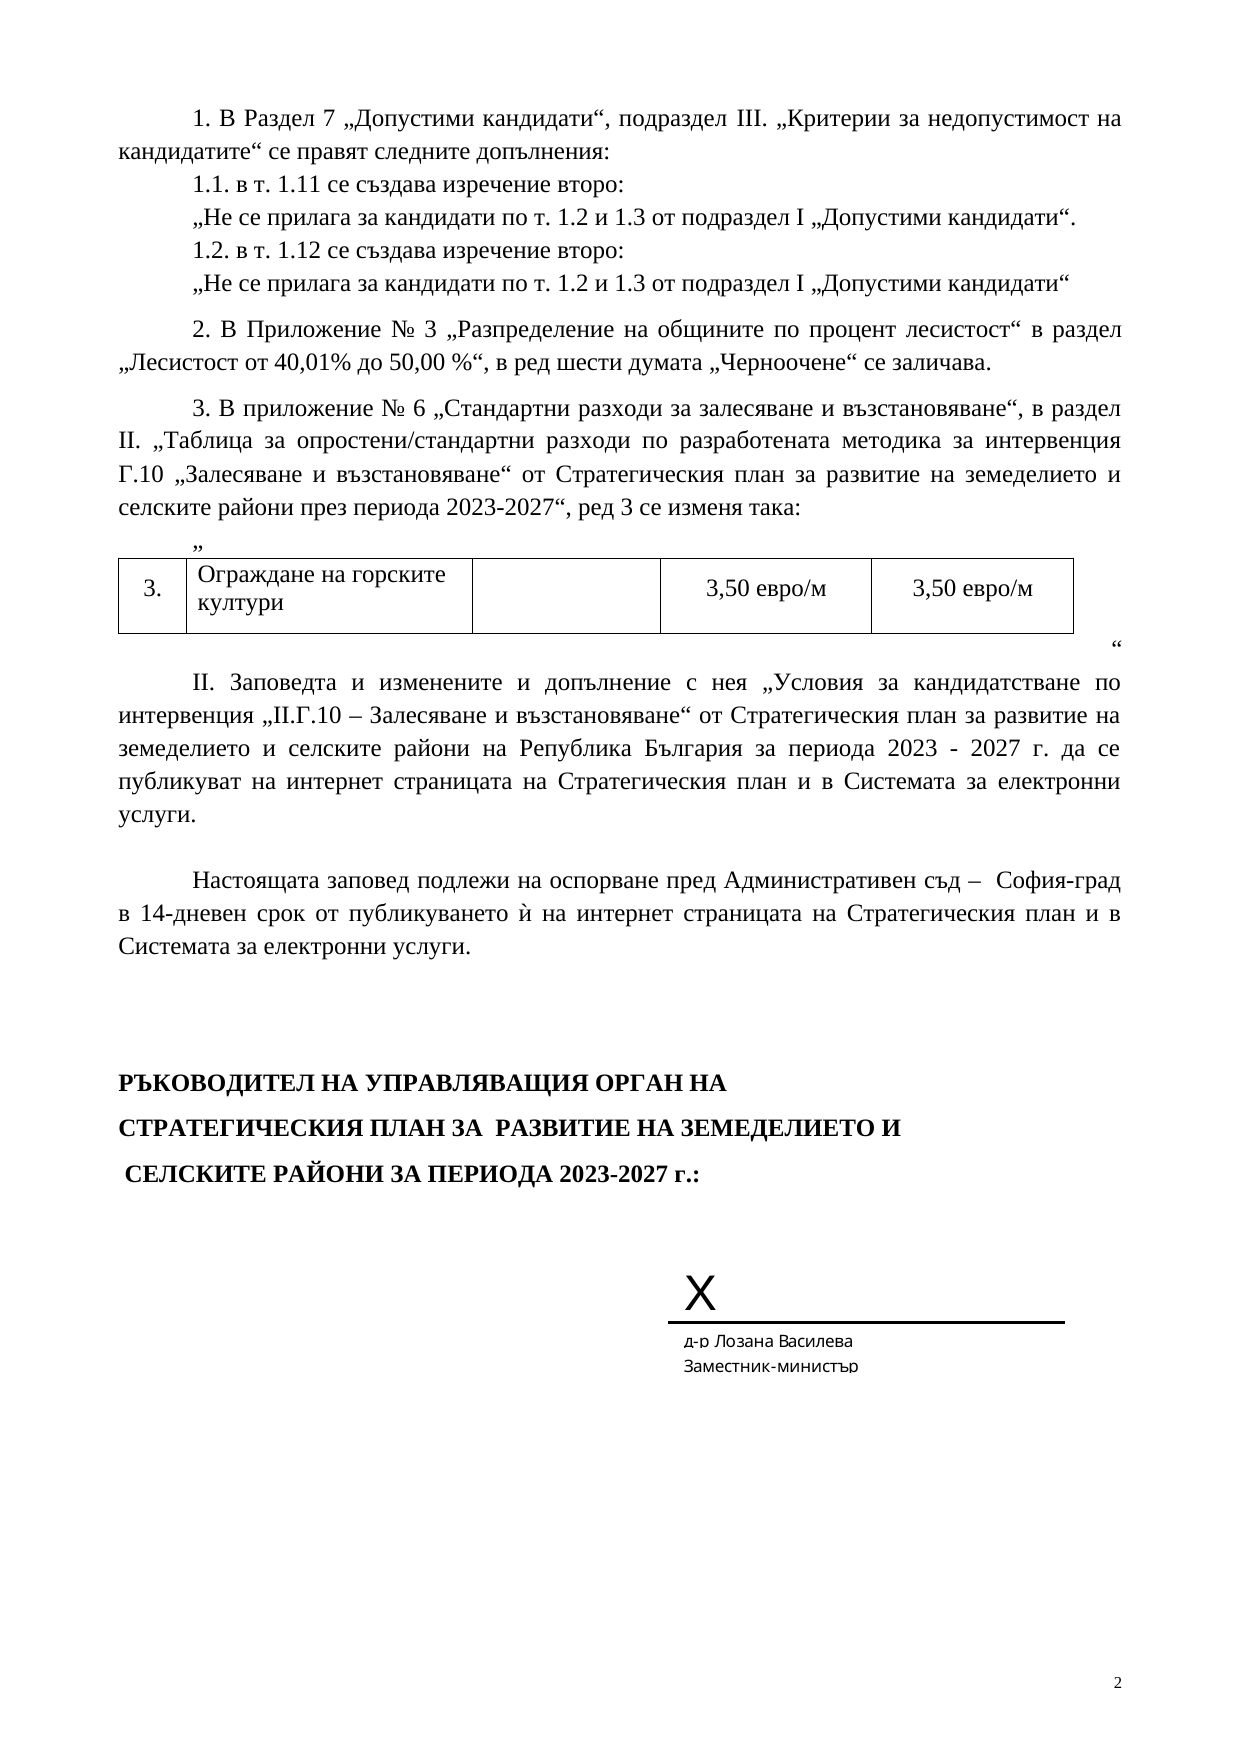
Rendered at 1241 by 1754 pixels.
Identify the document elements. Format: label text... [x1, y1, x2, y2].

table_header 3,50 евро/м [872, 559, 1073, 633]
text 1. В Раздел 7 „Допустими кандидати“, подраздел III. „Критерии за недопустимост на кандидатите“ се правят следните допълнения: [118, 103, 1122, 165]
text „ [118, 525, 1122, 553]
text „Не се прилага за кандидати по т. 1.2 и 1.3 от подраздел I „Допустими кандидати“ [118, 268, 1122, 297]
text СЕЛСКИТЕ РАЙОНИ ЗА ПЕРИОДА 2023-2027 г.: [118, 1159, 1122, 1187]
text II. Заповедта и изменените и допълнение с нея „Условия за кандидатстване по интервенция „II.Г.10 – Залесяване и възстановяване“ от Стратегическия план за развитие на земеделието и селските райони на Република България за периода 2023 - 2027 г. да се публикуват на интернет страницата на Стратегическия план и в Системата за електронни услуги. [118, 667, 1122, 828]
table_header [473, 559, 660, 633]
text „Не се прилага за кандидати по т. 1.2 и 1.3 от подраздел I „Допустими кандидати“. [118, 202, 1122, 231]
text РЪКОВОДИТЕЛ НА УПРАВЛЯВАЩИЯ ОРГАН НА [118, 1068, 1122, 1096]
text 1.2. в т. 1.12 се създава изречение второ: [118, 236, 1122, 264]
text “ [118, 634, 1122, 663]
text 1.1. в т. 1.11 се създава изречение второ: [118, 169, 1122, 198]
table_header 3. [119, 559, 186, 633]
text 3. В приложение № 6 „Стандартни разходи за залесяване и възстановяване“, в раздел II. „Таблица за опростени/стандартни разходи по разработената методика за интервенция Г.10 „Залесяване и възстановяване“ от Стратегическия план за развитие на земеделието и селските райони през периода 2023-2027“, ред 3 се изменя така: [118, 393, 1122, 520]
table_header 3,50 евро/м [661, 559, 871, 633]
table_header Ограждане на горските култури [187, 559, 472, 633]
text 2. В Приложение № 3 „Разпределение на общините по процент лесистост“ в раздел „Лесистост от 40,01% до 50,00 %“, в ред шести думата „Черноочене“ се заличава. [118, 314, 1122, 376]
text СТРАТЕГИЧЕСКИЯ ПЛАН ЗА РАЗВИТИЕ НА ЗЕМЕДЕЛИЕТО И [118, 1113, 1122, 1142]
text Настоящата заповед подлежи на оспорване пред Административен съд – София-град в 14-дневен срок от публикуването ѝ на интернет страницата на Стратегическия план и в Системата за електронни услуги. [118, 865, 1122, 960]
